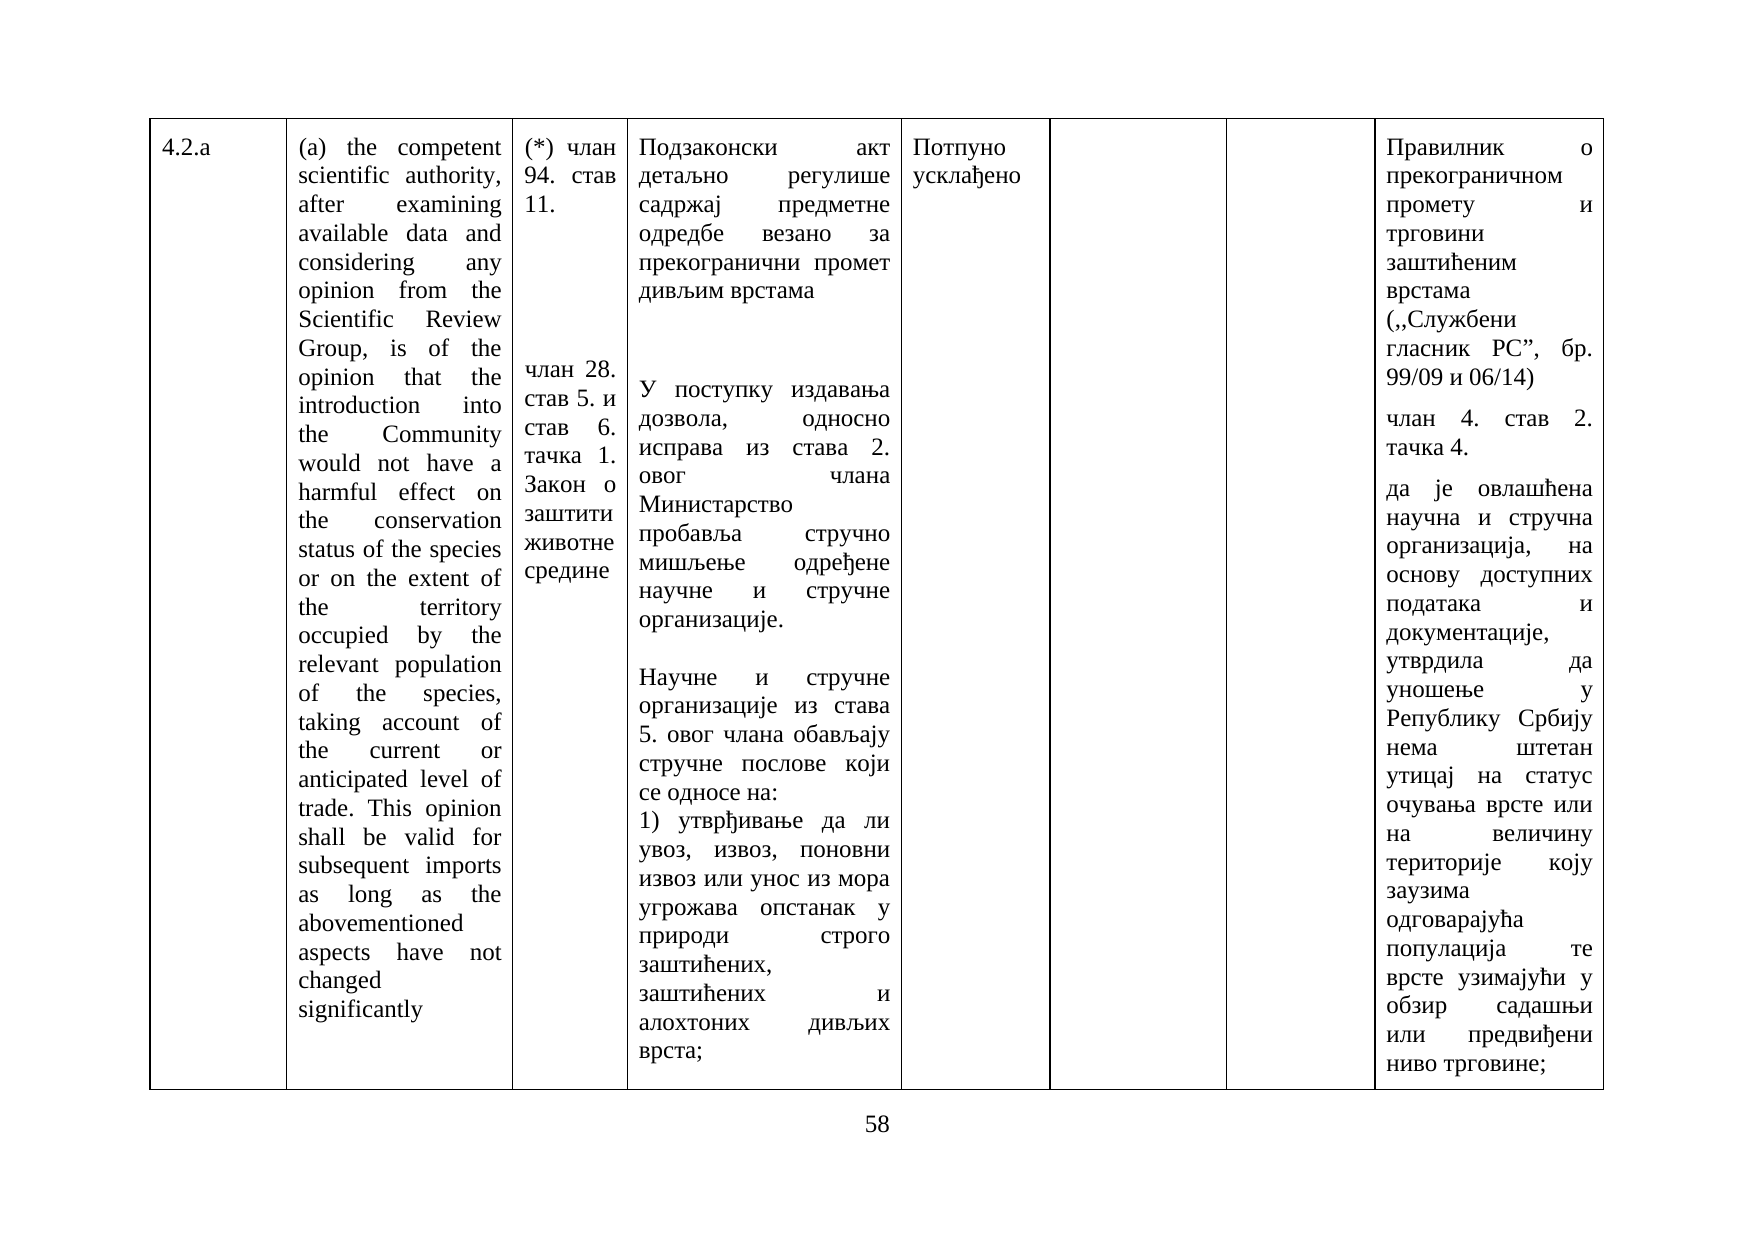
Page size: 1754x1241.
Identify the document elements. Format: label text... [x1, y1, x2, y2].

table_cell [1051, 119, 1226, 1089]
table_cell (*) члан 94. став 11. члан 28. став 5. и став 6. тачка 1. Закон о заштити животне средине [513, 119, 627, 1089]
table_cell Потпуно усклађено [902, 119, 1049, 1089]
table_cell [1227, 119, 1374, 1089]
table_cell (a) the competent scientific authority, after examining available data and considering any opinion from the Scientific Review Group, is of the opinion that the introduction into the Community would not have a harmful effect on the conservation status of the species or on the extent of the territory occupied by the relevant population of the species, taking account of the current or anticipated level of trade. This opinion shall be valid for subsequent imports as long as the abovementioned aspects have not changed significantly [287, 119, 512, 1089]
table_cell 4.2.a [151, 119, 286, 1089]
table_cell Правилник о прекограничном промету и трговини заштићеним врстама (,,Службени гласник РС”, бр. 99/09 и 06/14) члан 4. став 2. тачка 4. да је овлашћена научна и стручна организација, на основу доступних података и документације, утврдила да уношење у Републику Србију нема штетан утицај на статус очувања врсте или на величину територије коју заузима одговарајућа популација те врсте узимајући у обзир садашњи или предвиђени ниво трговине; [1376, 119, 1603, 1089]
table_cell Подзаконски акт детаљно регулише садржај предметне одредбе везано за прекогранични промет дивљим врстама У поступку издавања дозвола, односно исправа из става 2. овог члана Министарство пробавља стручно мишљење одређене научне и стручне организације. Научне и стручне организације из става 5. овог члана обављају стручне послове који се односе на: 1) утврђивање да ли увоз, извоз, поновни извоз или унос из мора угрожава опстанак у природи строго заштићених, заштићених и алохтоних дивљих врста; [628, 119, 901, 1089]
